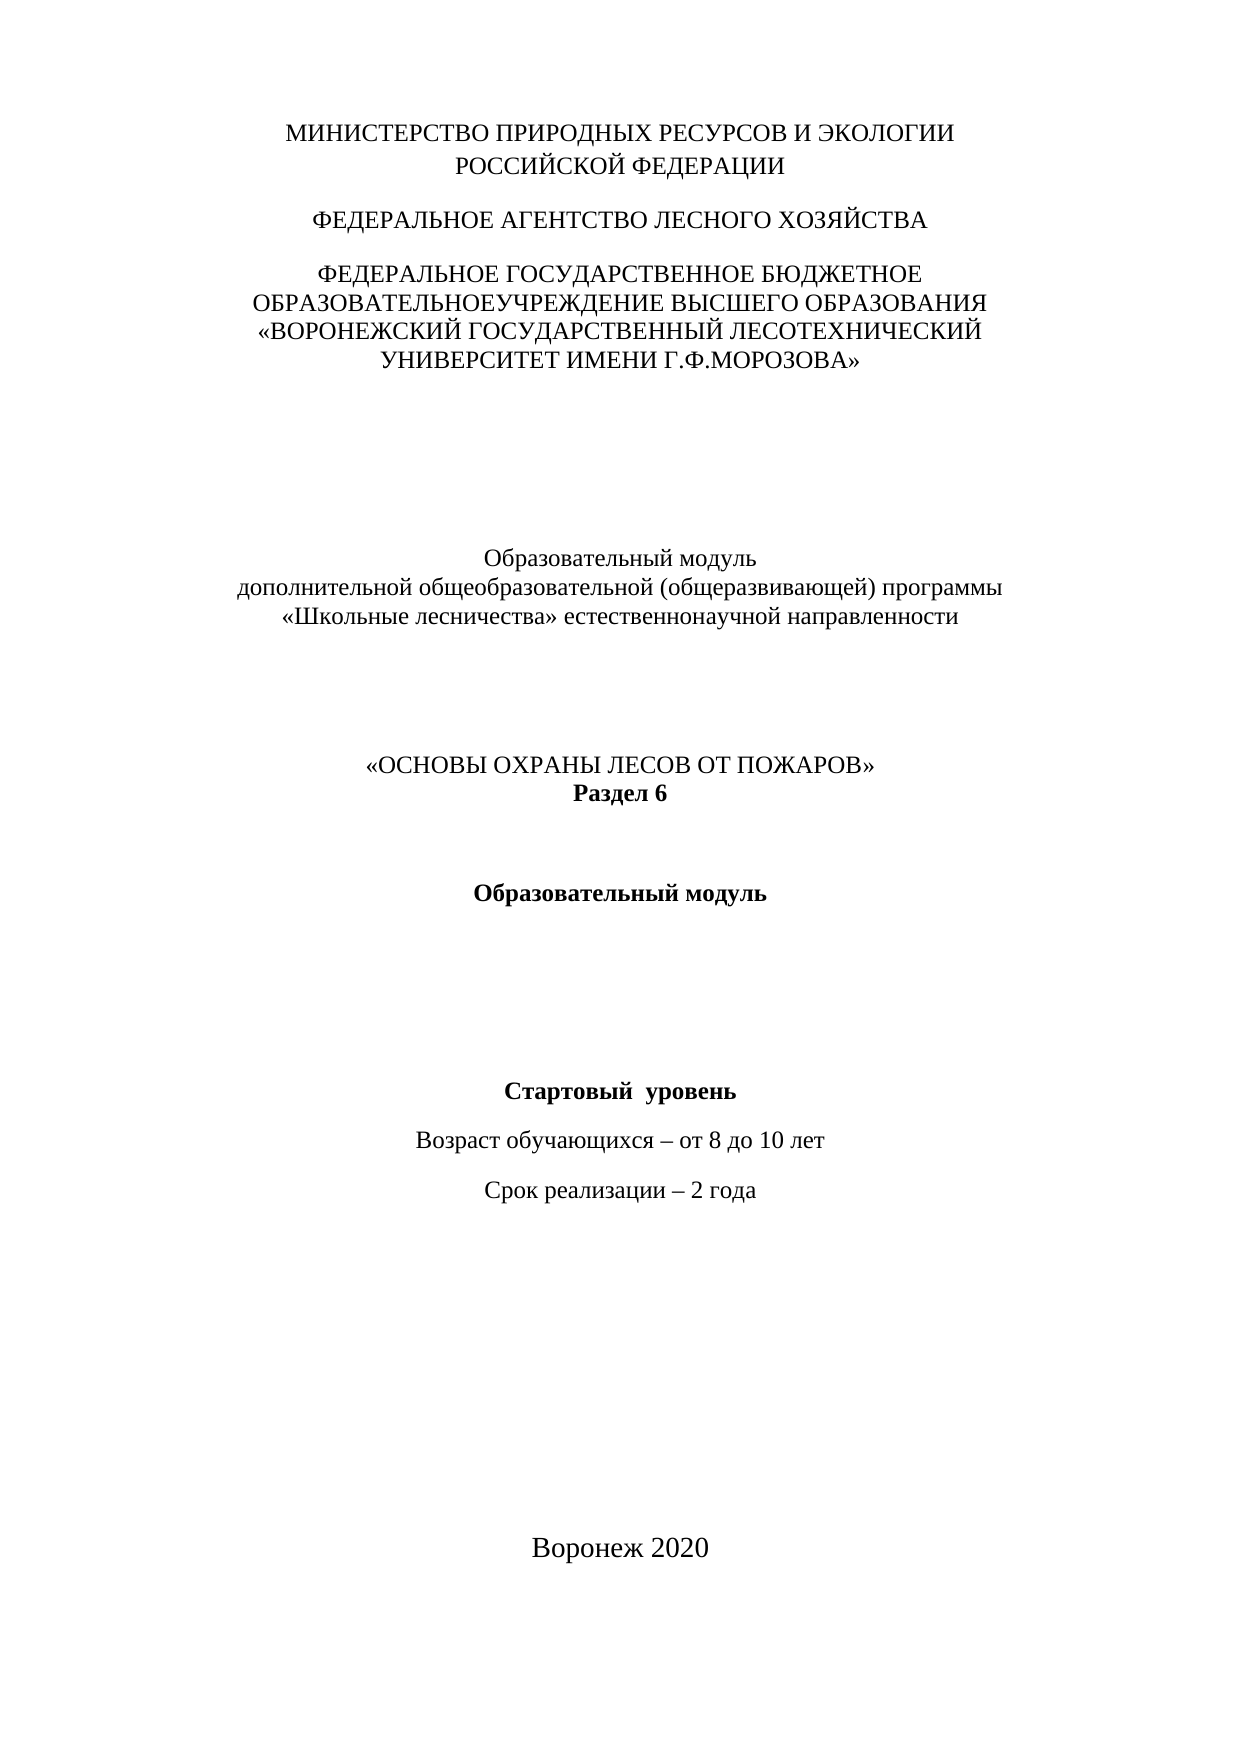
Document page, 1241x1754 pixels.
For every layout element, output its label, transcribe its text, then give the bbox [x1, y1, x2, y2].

text «Основы ОХРАНЫ ЛЕСОВ ОТ ПОЖАРОВ» Раздел 6 [118, 750, 1122, 807]
text Возраст обучающихся – от 8 до 10 лет [118, 1126, 1122, 1154]
text Стартовый уровень [118, 1076, 1122, 1105]
text Образовательный модуль дополнительной общеобразовательной (общеразвивающей) программы «Школьные лесничества» естественнонаучной направленности [118, 543, 1122, 630]
text МИНИСТЕРСТВО ПРИРОДНЫХ РЕСУРСОВ И ЭКОЛОГИИ РОССИЙСКОЙ ФЕДЕРАЦИИ [118, 118, 1122, 180]
text ФЕДЕРАЛЬНОЕ АГЕНТСТВО ЛЕСНОГО ХОЗЯЙСТВА [118, 205, 1122, 234]
text Воронеж 2020 [118, 1531, 1122, 1564]
text Образовательный модуль [118, 878, 1122, 906]
text Срок реализации – 2 года [118, 1175, 1122, 1204]
text ФЕДЕРАЛЬНОЕ ГОСУДАРСТВЕННОЕ БЮДЖЕТНОЕ ОБРАЗОВАТЕЛЬНОЕУЧРЕЖДЕНИЕ ВЫСШЕГО ОБРАЗОВАНИЯ «ВОРОНЕЖСКИЙ ГОСУДАРСТВЕННЫЙ ЛЕСОТЕХНИЧЕСКИЙ УНИВЕРСИТЕТ ИМЕНИ Г.Ф.МОРОЗОВА» [118, 259, 1122, 374]
